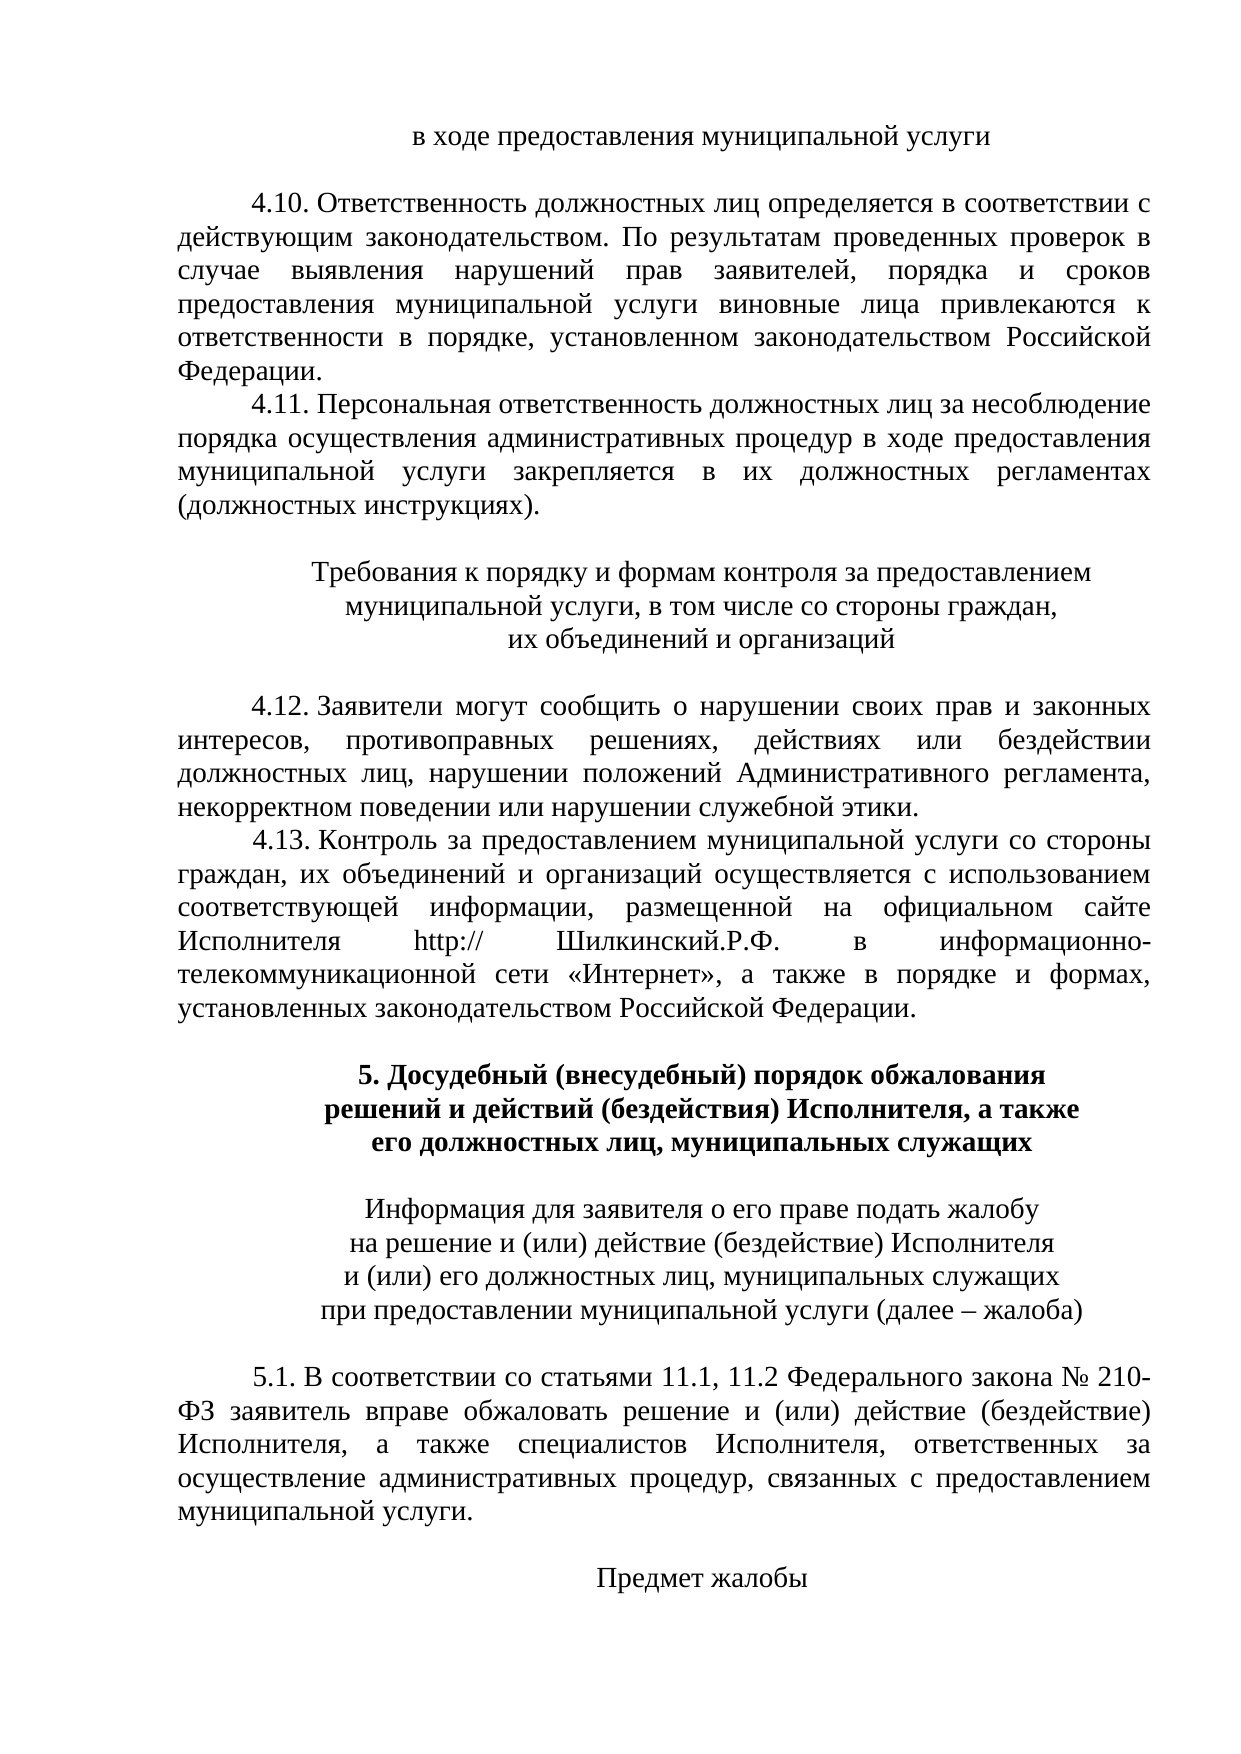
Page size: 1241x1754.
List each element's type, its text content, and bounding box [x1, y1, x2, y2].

text 4.11. Персональная ответственность должностных лиц за несоблюдение порядка осуществления административных процедур в ходе предоставления муниципальной услуги закрепляется в их должностных регламентах (должностных инструкциях). [177, 386, 1152, 521]
text их объединений и организаций [177, 621, 1152, 655]
text 4.13. Контроль за предоставлением муниципальной услуги со стороны граждан, их объединений и организаций осуществляется с использованием соответствующей информации, размещенной на официальном сайте Исполнителя http:// Шилкинский.Р.Ф. в информационно-телекоммуникационной сети «Интернет», а также в порядке и формах, установленных законодательством Российской Федерации. [177, 822, 1152, 1024]
text Предмет жалобы [177, 1560, 1152, 1594]
text 4.10. Ответственность должностных лиц определяется в соответствии с действующим законодательством. По результатам проведенных проверок в случае выявления нарушений прав заявителей, порядка и сроков предоставления муниципальной услуги виновные лица привлекаются к ответственности в порядке, установленном законодательством Российской Федерации. [177, 185, 1152, 386]
subtitle его должностных лиц, муниципальных служащих [177, 1124, 1152, 1158]
text и (или) его должностных лиц, муниципальных служащих [177, 1258, 1152, 1292]
text Информация для заявителя о его праве подать жалобу [177, 1191, 1152, 1225]
text Требования к порядку и формам контроля за предоставлением [177, 554, 1152, 588]
text на решение и (или) действие (бездействие) Исполнителя [177, 1225, 1152, 1258]
subtitle решений и действий (бездействия) Исполнителя, а также [177, 1091, 1152, 1124]
text при предоставлении муниципальной услуги (далее – жалоба) [177, 1292, 1152, 1326]
text 5.1. В соответствии со статьями 11.1, 11.2 Федерального закона № 210-ФЗ заявитель вправе обжаловать решение и (или) действие (бездействие) Исполнителя, а также специалистов Исполнителя, ответственных за осуществление административных процедур, связанных с предоставлением муниципальной услуги. [177, 1359, 1152, 1527]
text 4.12. Заявители могут сообщить о нарушении своих прав и законных интересов, противоправных решениях, действиях или бездействии должностных лиц, нарушении положений Административного регламента, некорректном поведении или нарушении служебной этики. [177, 688, 1152, 822]
text в ходе предоставления муниципальной услуги [177, 118, 1152, 152]
subtitle 5. Досудебный (внесудебный) порядок обжалования [177, 1057, 1152, 1091]
text муниципальной услуги, в том числе со стороны граждан, [177, 588, 1152, 621]
